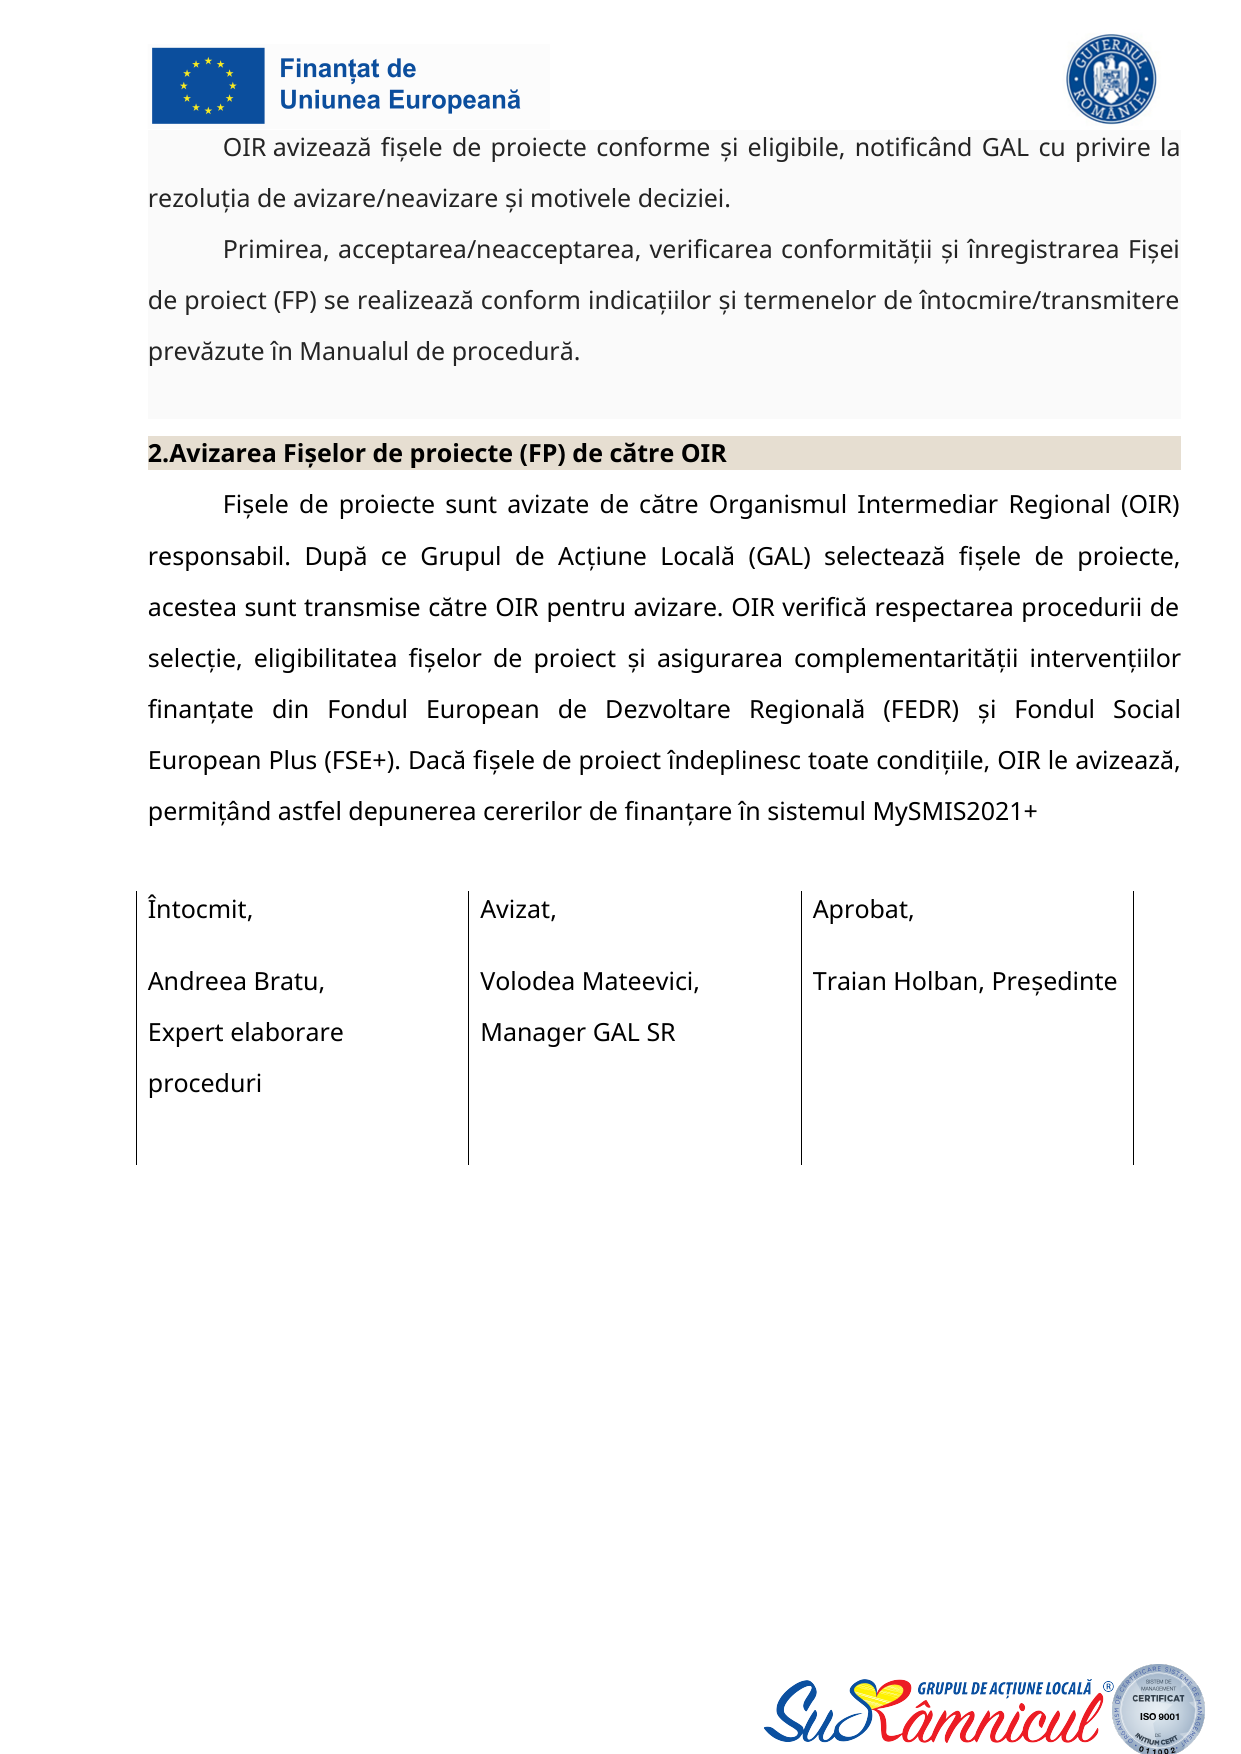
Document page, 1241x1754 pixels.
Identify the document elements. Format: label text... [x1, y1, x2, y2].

table_header Întocmit, Andreea Bratu, Expert elaborare proceduri [137, 891, 468, 1165]
picture [147, 44, 550, 129]
text Fișele de proiecte sunt avizate de către Organismul Intermediar Regional (OIR) responsabil. După ce Grupul de Acțiune Locală (GAL) selectează fișele de proiecte, acestea sunt transmise către OIR pentru avizare. OIR verifică respectarea procedurii de selecție, eligibilitatea fișelor de proiect și asigurarea complementarității intervențiilor finanțate din Fondul European de Dezvoltare Regională (FEDR) și Fondul Social European Plus (FSE+). Dacă fișele de proiect îndeplinesc toate condițiile, OIR le avizează, permițând astfel depunerea cererilor de finanțare în sistemul MySMIS2021+ [148, 487, 1181, 827]
text OIR avizează fișele de proiecte conforme și eligibile, notificând GAL cu privire la rezoluția de avizare/neavizare și motivele deciziei. [148, 130, 1181, 215]
table_header Aprobat, Traian Holban, Președinte [802, 891, 1133, 1165]
text Primirea, acceptarea/neacceptarea, verificarea conformităţii şi înregistrarea Fişei de proiect (FP) se realizează conform indicaţiilor şi termenelor de întocmire/transmitere prevăzute în Manualul de procedură. [148, 232, 1181, 368]
text 2.Avizarea Fişelor de proiecte (FP) de către OIR [148, 436, 1181, 470]
table_header Avizat, Volodea Mateevici, Manager GAL SR [469, 891, 801, 1165]
picture [750, 1661, 1209, 1754]
picture [1062, 29, 1163, 129]
